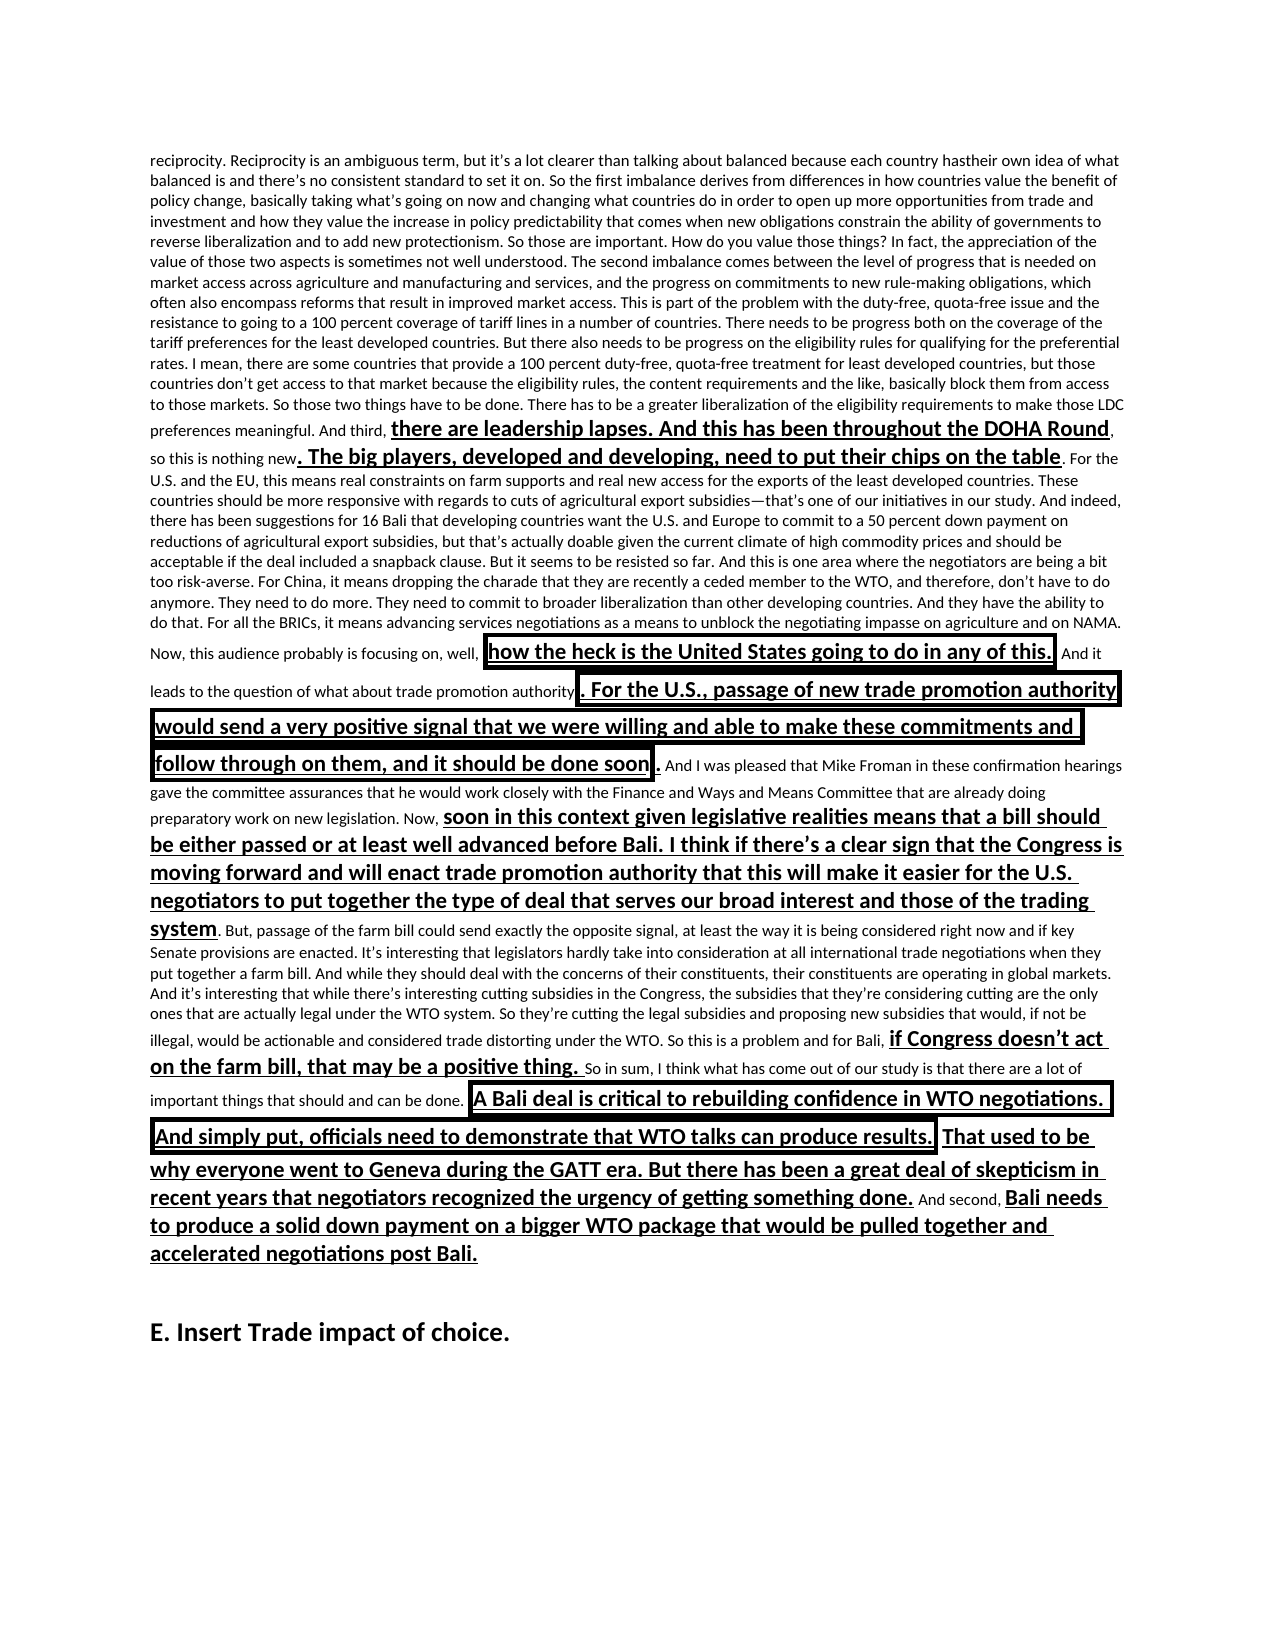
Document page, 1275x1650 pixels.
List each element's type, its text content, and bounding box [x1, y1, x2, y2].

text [150, 150, 1125, 1267]
subtitle E. Insert Trade impact of choice. [150, 1316, 1125, 1349]
